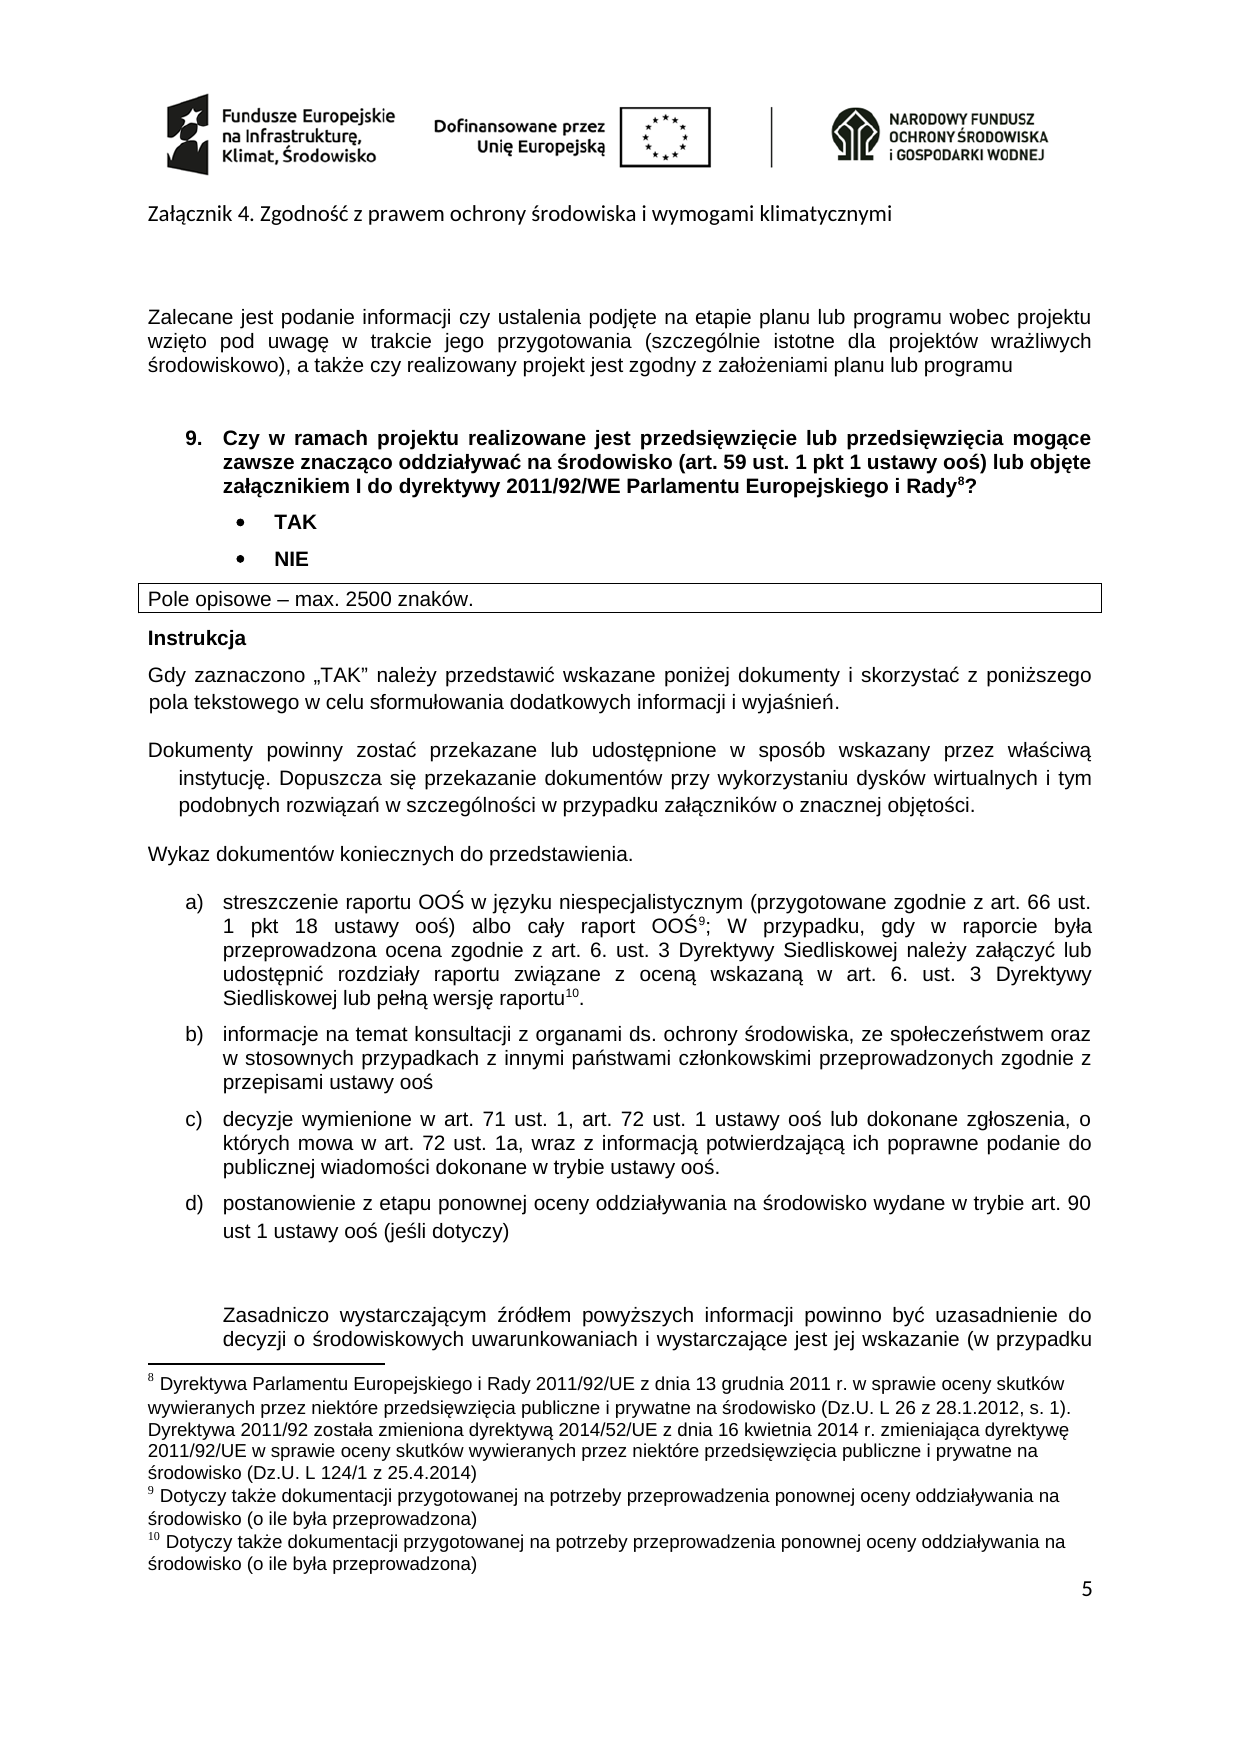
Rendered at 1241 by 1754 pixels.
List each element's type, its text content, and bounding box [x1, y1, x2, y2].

list TAK [237, 510, 1093, 534]
text Wykaz dokumentów koniecznych do przedstawienia. [148, 842, 1093, 866]
list informacje na temat konsultacji z organami ds. ochrony środowiska, ze społeczeństwem oraz w stosownych przypadkach z innymi państwami członkowskimi przeprowadzonych zgodnie z przepisami ustawy ooś [185, 1022, 1093, 1094]
list decyzje wymienione w art. 71 ust. 1, art. 72 ust. 1 ustawy ooś lub dokonane zgłoszenia, o których mowa w art. 72 ust. 1a, wraz z informacją potwierdzającą ich poprawne podanie do publicznej wiadomości dokonane w trybie ustawy ooś. [185, 1107, 1093, 1178]
text Instrukcja [148, 626, 1093, 650]
text Pole opisowe – max. 2500 znaków. [139, 584, 1101, 612]
text Gdy zaznaczono „TAK” należy przedstawić wskazane poniżej dokumenty i skorzystać z poniższego pola tekstowego w celu sformułowania dodatkowych informacji i wyjaśnień. [148, 662, 1093, 714]
picture [147, 73, 1092, 195]
list postanowienie z etapu ponownej oceny oddziaływania na środowisko wydane w trybie art. 90 ust 1 ustawy ooś (jeśli dotyczy) [185, 1191, 1093, 1242]
text Zalecane jest podanie informacji czy ustalenia podjęte na etapie planu lub programu wobec projektu wzięto pod uwagę w trakcie jego przygotowania (szczególnie istotne dla projektów wrażliwych środowiskowo), a także czy realizowany projekt jest zgodny z założeniami planu lub programu [148, 305, 1093, 377]
list Czy w ramach projektu realizowane jest przedsięwzięcie lub przedsięwzięcia mogące zawsze znacząco oddziaływać na środowisko (art. 59 ust. 1 pkt 1 ustawy ooś) lub objęte załącznikiem I do dyrektywy 2011/92/WE Parlamentu Europejskiego i Rady? [185, 426, 1093, 498]
text Dokumenty powinny zostać przekazane lub udostępnione w sposób wskazany przez właściwą instytucję. Dopuszcza się przekazanie dokumentów przy wykorzystaniu dysków wirtualnych i tym podobnych rozwiązań w szczególności w przypadku załączników o znacznej objętości. [148, 738, 1093, 817]
list streszczenie raportu OOŚ w języku niespecjalistycznym (przygotowane zgodnie z art. 66 ust. 1 pkt 18 ustawy ooś) albo cały raport OOŚ; W przypadku, gdy w raporcie była przeprowadzona ocena zgodnie z art. 6. ust. 3 Dyrektywy Siedliskowej należy załączyć lub udostępnić rozdziały raportu związane z oceną wskazaną w art. 6. ust. 3 Dyrektywy Siedliskowej lub pełną wersję raportu. [185, 890, 1093, 1010]
list NIE [237, 547, 1093, 571]
